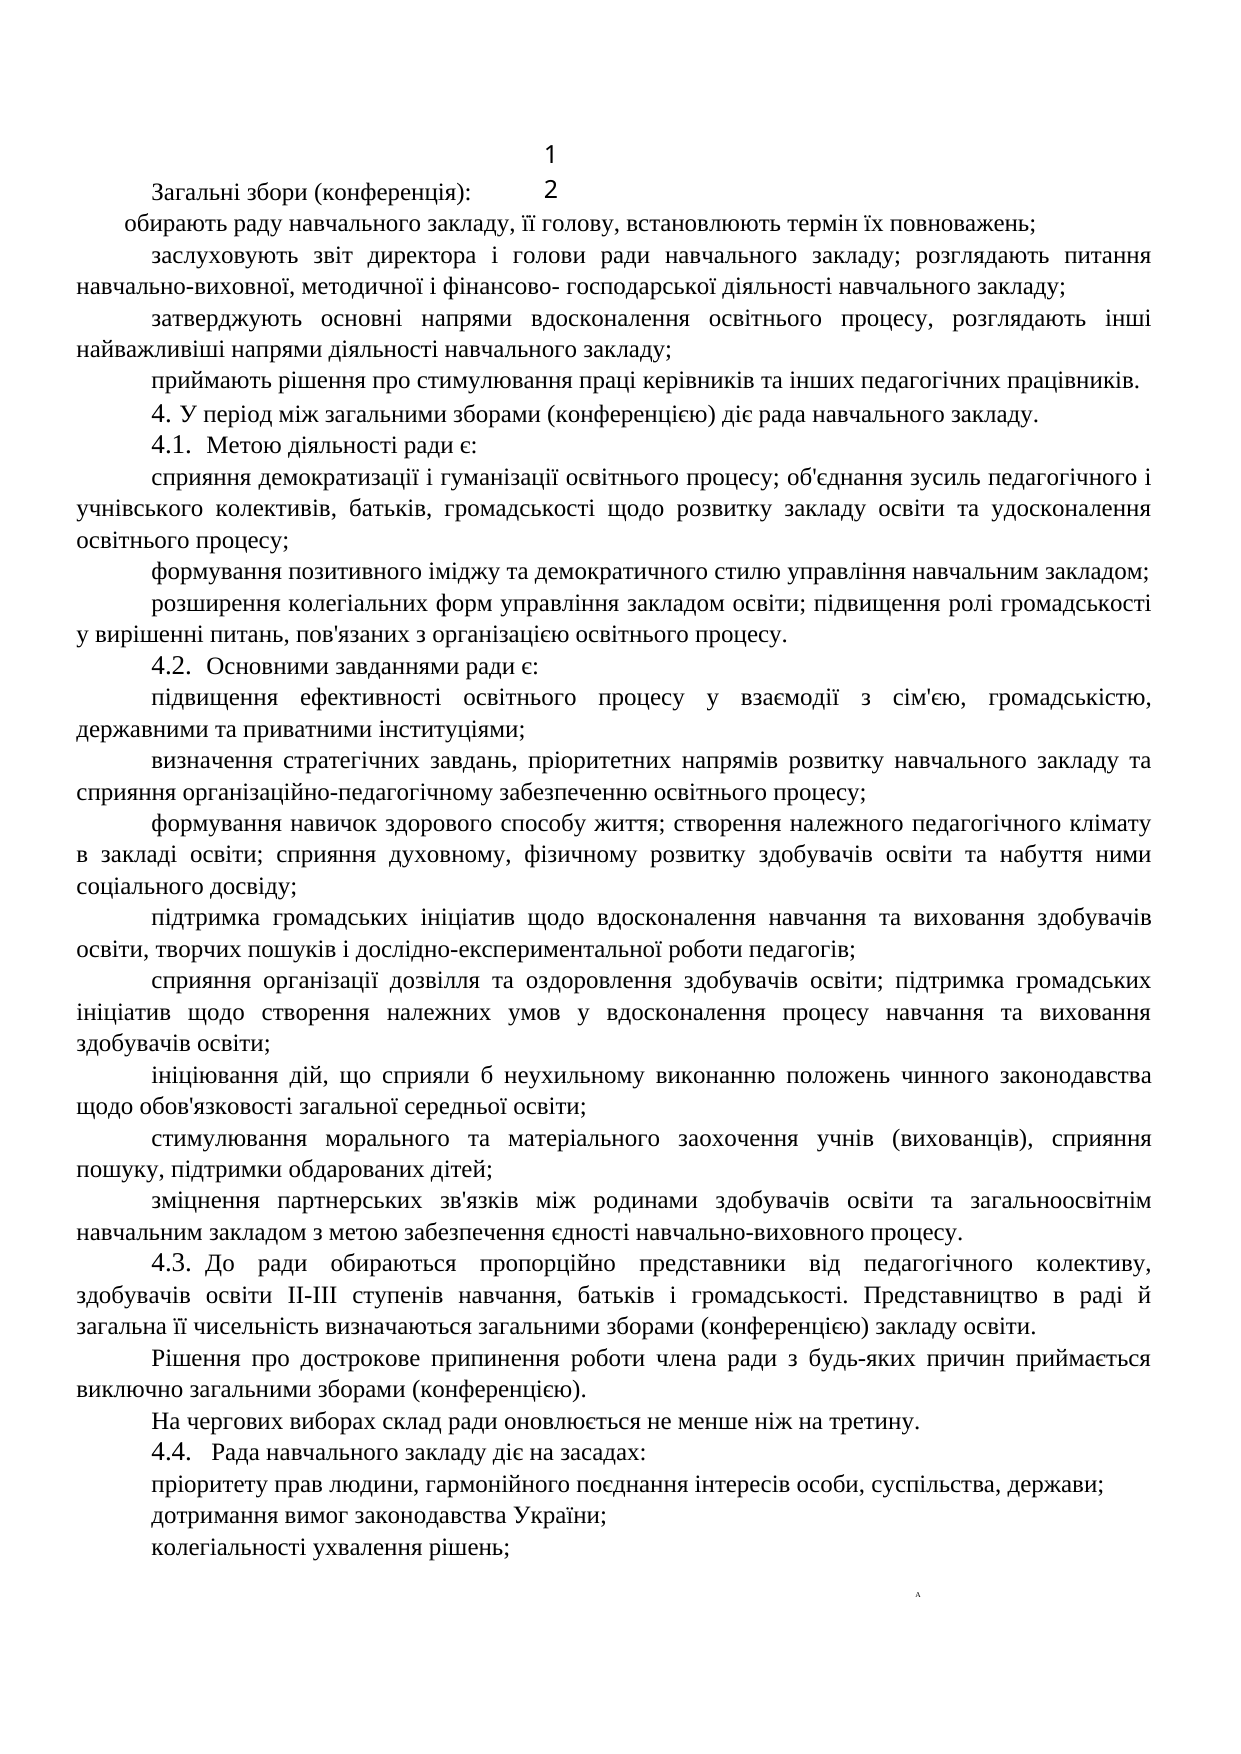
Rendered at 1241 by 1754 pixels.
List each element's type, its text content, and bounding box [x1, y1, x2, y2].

text На чергових виборах склад ради оновлюється не менше ніж на третину. [76, 1404, 1152, 1436]
text розширення колегіальних форм управління закладом освіти; підвищення ролі громадськості у вирішенні питань, пов'язаних з організацією освітнього процесу. [76, 586, 1152, 649]
text Рішення про дострокове припинення роботи члена ради з будь-яких причин приймається виключно загальними зборами (конференцією). [76, 1341, 1152, 1404]
text стимулювання морального та матеріального заохочення учнів (вихованців), сприяння пошуку, підтримки обдарованих дітей; [76, 1121, 1152, 1184]
text визначення стратегічних завдань, пріоритетних напрямів розвитку навчального закладу та сприяння організаційно-педагогічному забезпеченню освітнього процесу; [76, 743, 1152, 806]
text ініціювання дій, що сприяли б неухильному виконанню положень чинного законодавства щодо обов'язковості загальної середньої освіти; [76, 1058, 1152, 1121]
list Рада навчального закладу діє на засадах: [76, 1436, 1152, 1467]
text зміцнення партнерських зв'язків між родинами здобувачів освіти та загальноосвітнім навчальним закладом з метою забезпечення єдності навчально-виховного процесу. [76, 1184, 1152, 1247]
text підвищення ефективності освітнього процесу у взаємодії з сім'єю, громадськістю, державними та приватними інституціями; [76, 681, 1152, 743]
text Загальні збори (конференція): [76, 175, 1152, 207]
list Метою діяльності ради є: [76, 429, 1152, 460]
text затверджують основні напрями вдосконалення освітнього процесу, розглядають інші найважливіші напрями діяльності навчального закладу; [76, 301, 1152, 364]
text дотримання вимог законодавства України; [76, 1498, 1152, 1530]
text колегіальності ухвалення рішень; [76, 1530, 1152, 1561]
text пріоритету прав людини, гармонійного поєднання інтересів особи, суспільства, держави; [76, 1467, 1152, 1498]
text формування навичок здорового способу життя; створення належного педагогічного клімату в закладі освіти; сприяння духовному, фізичному розвитку здобувачів освіти та набуття ними соціального досвіду; [76, 806, 1152, 901]
text підтримка громадських ініціатив щодо вдосконалення навчання та виховання здобувачів освіти, творчих пошуків і дослідно-експериментальної роботи педагогів; [76, 901, 1152, 964]
list Основними завданнями ради є: [76, 649, 1152, 681]
list У період між загальними зборами (конференцією) діє рада навчального закладу. [76, 395, 1152, 429]
list До ради обираються пропорційно представники від педагогічного колективу, здобувачів освіти ІІ-ІІІ ступенів навчання, батьків і громадськості. Представництво в раді й загальна її чисельність визначаються загальними зборами (конференцією) закладу освіти. [76, 1247, 1152, 1341]
text приймають рішення про стимулювання праці керівників та інших педагогічних працівників. [76, 364, 1152, 395]
text заслуховують звіт директора і голови ради навчального закладу; розглядають питання навчально-виховної, методичної і фінансово- господарської діяльності навчального закладу; [76, 238, 1152, 301]
text формування позитивного іміджу та демократичного стилю управління навчальним закладом; [76, 555, 1152, 586]
text обирають раду навчального закладу, її голову, встановлюють термін їх повноважень; [76, 207, 1152, 238]
text сприяння демократизації і гуманізації освітнього процесу; об'єднання зусиль педагогічного і учнівського колективів, батьків, громадськості щодо розвитку закладу освіти та удосконалення освітнього процесу; [76, 460, 1152, 555]
text сприяння організації дозвілля та оздоровлення здобувачів освіти; підтримка громадських ініціатив щодо створення належних умов у вдосконалення процесу навчання та виховання здобувачів освіти; [76, 964, 1152, 1058]
